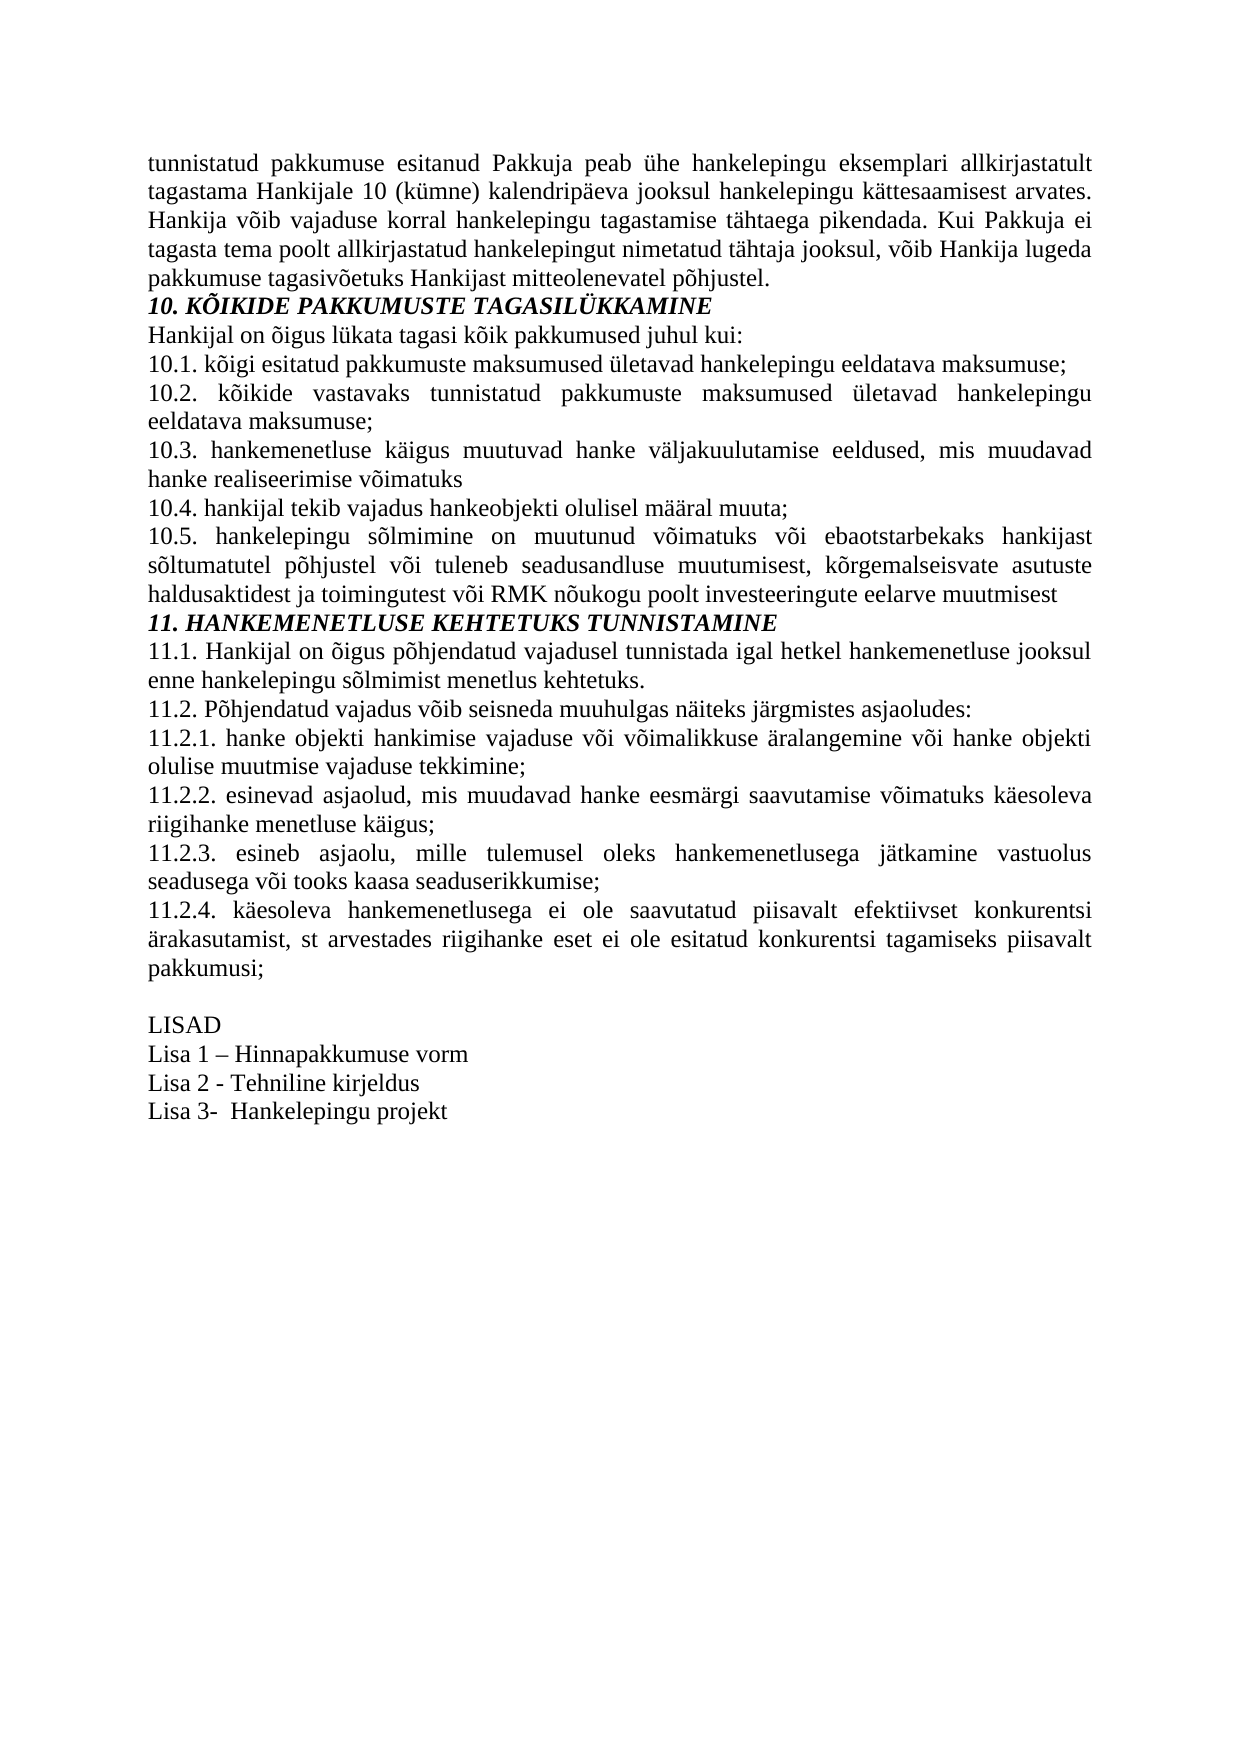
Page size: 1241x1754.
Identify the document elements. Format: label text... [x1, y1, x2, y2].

text 11. HANKEMENETLUSE KEHTETUKS TUNNISTAMINE [148, 608, 1093, 636]
text 11.2.3. esineb asjaolu, mille tulemusel oleks hankemenetlusega jätkamine vastuolus seadusega või tooks kaasa seaduserikkumise; [148, 838, 1093, 895]
text 11.2.1. hanke objekti hankimise vajaduse või võimalikkuse äralangemine või hanke objekti olulise muutmise vajaduse tekkimine; [148, 723, 1093, 780]
text 11.2.2. esinevad asjaolud, mis muudavad hanke eesmärgi saavutamise võimatuks käesoleva riigihanke menetluse käigus; [148, 780, 1093, 838]
text 10.3. hankemenetluse käigus muutuvad hanke väljakuulutamise eeldused, mis muudavad hanke realiseerimise võimatuks [148, 435, 1093, 493]
text 11.2.4. käesoleva hankemenetlusega ei ole saavutatud piisavalt efektiivset konkurentsi ärakasutamist, st arvestades riigihanke eset ei ole esitatud konkurentsi tagamiseks piisavalt pakkumusi; [148, 895, 1093, 981]
text Lisa 1 – Hinnapakkumuse vorm [148, 1039, 1093, 1068]
text 10. KÕIKIDE PAKKUMUSTE TAGASILÜKKAMINE [148, 291, 1093, 320]
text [148, 148, 1093, 291]
text LISAD [148, 1010, 1093, 1039]
text 11.2. Põhjendatud vajadus võib seisneda muuhulgas näiteks järgmistes asjaoludes: [148, 694, 1093, 723]
text 10.4. hankijal tekib vajadus hankeobjekti olulisel määral muuta; [148, 493, 1093, 521]
text 11.1. Hankijal on õigus põhjendatud vajadusel tunnistada igal hetkel hankemenetluse jooksul enne hankelepingu sõlmimist menetlus kehtetuks. [148, 636, 1093, 694]
list Lisa 3- Hankelepingu projekt [148, 1096, 1093, 1125]
text Lisa 2 - Tehniline kirjeldus [148, 1068, 1093, 1096]
text 10.1. kõigi esitatud pakkumuste maksumused ületavad hankelepingu eeldatava maksumuse; [148, 349, 1093, 378]
text 10.5. hankelepingu sõlmimine on muutunud võimatuks või ebaotstarbekaks hankijast sõltumatutel põhjustel või tuleneb seadusandluse muutumisest, kõrgemalseisvate asutuste haldusaktidest ja toimingutest või RMK nõukogu poolt investeeringute eelarve muutmisest [148, 521, 1093, 608]
text 10.2. kõikide vastavaks tunnistatud pakkumuste maksumused ületavad hankelepingu eeldatava maksumuse; [148, 378, 1093, 435]
text Hankijal on õigus lükata tagasi kõik pakkumused juhul kui: [148, 320, 1093, 349]
